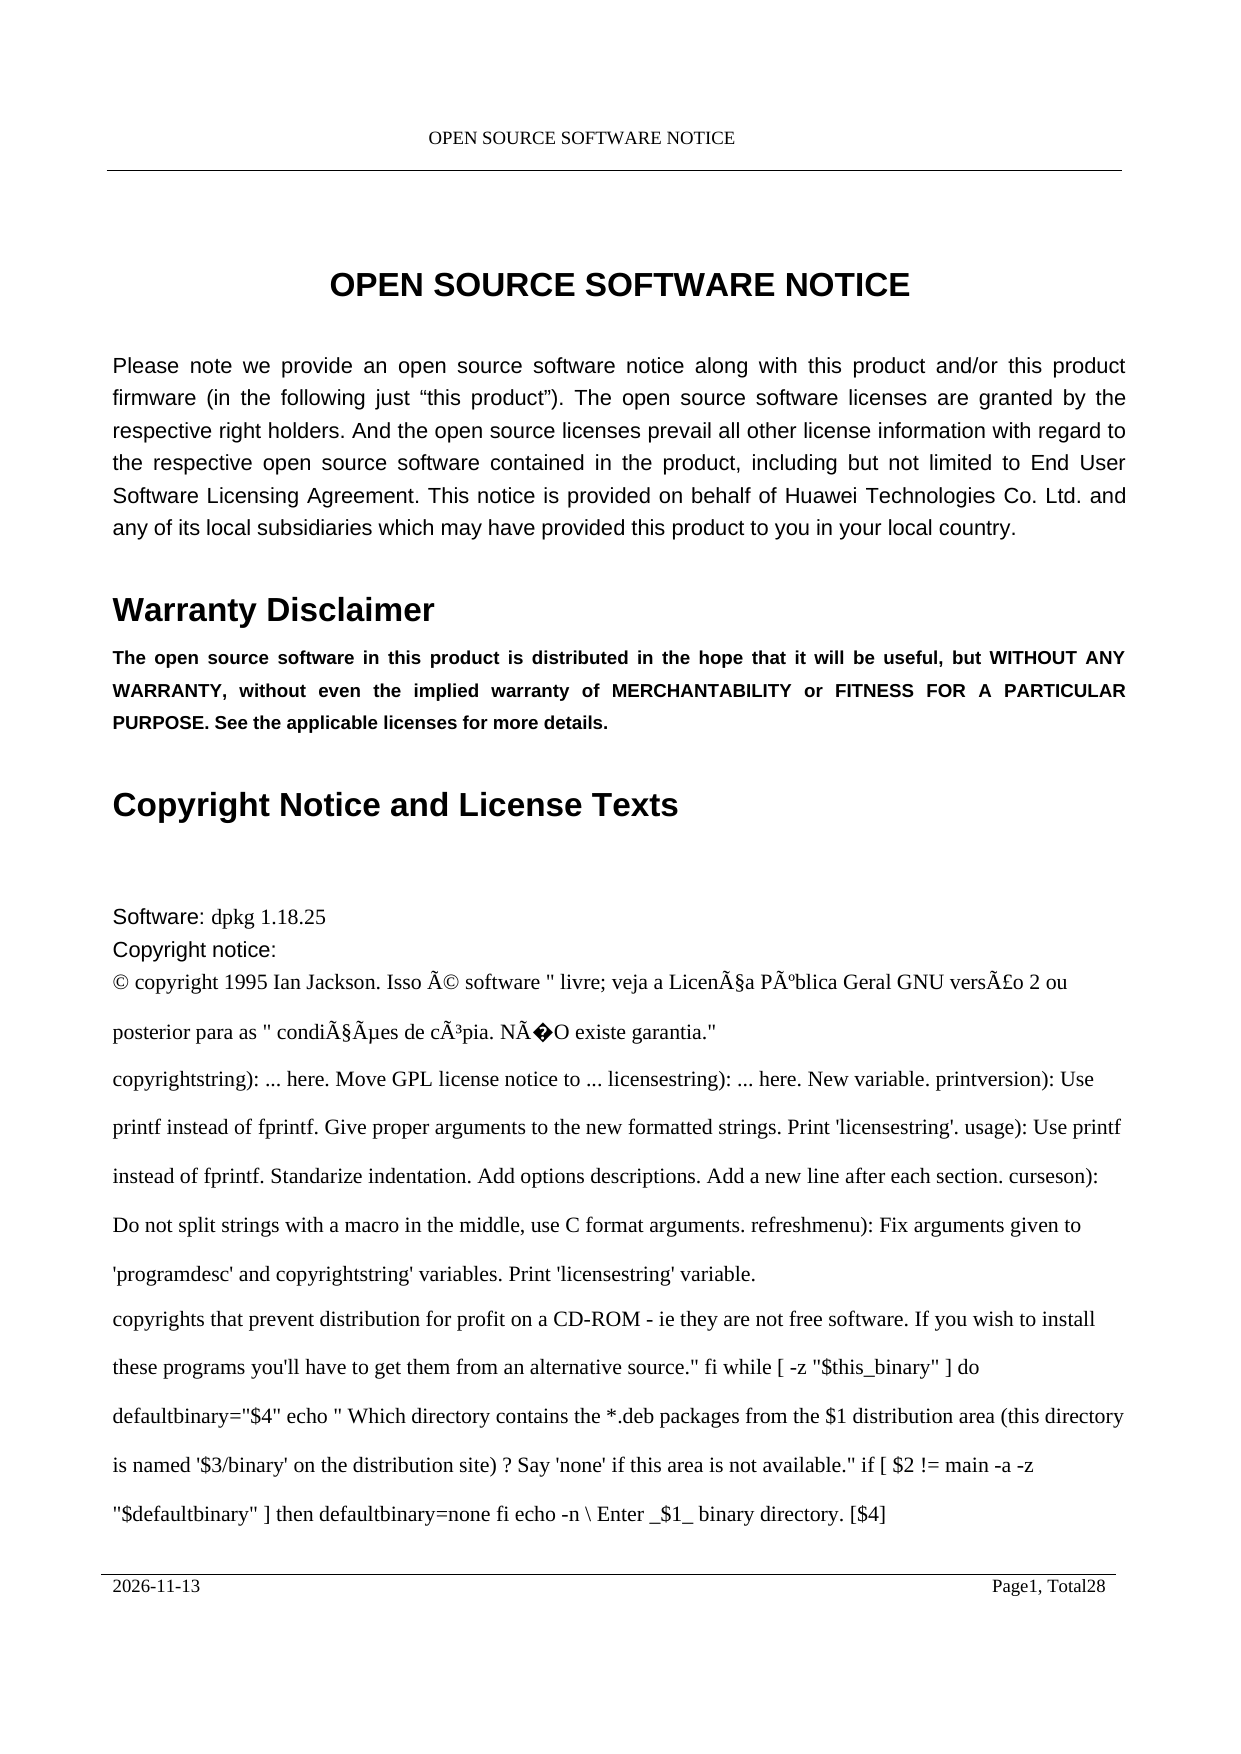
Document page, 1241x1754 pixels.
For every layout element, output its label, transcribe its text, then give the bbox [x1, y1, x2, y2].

text Please note we provide an open source software notice along with this product and/or this product firmware (in the following just “this product”). The open source software licenses are granted by the respective right holders. And the open source licenses prevail all other license information with regard to the respective open source software contained in the product, including but not limited to End User Software Licensing Agreement. This notice is provided on behalf of Huawei Technologies Co. Ltd. and any of its local subsidiaries which may have provided this product to you in your local country. [112, 349, 1128, 544]
text Software: dpkg 1.18.25 [112, 901, 1128, 933]
text copyrightstring): ... here. Move GPL license notice to ... licensestring): ... here. New variable. printversion): Use printf instead of fprintf. Give proper arguments to the new formatted strings. Print 'licensestring'. usage): Use printf instead of fprintf. Standarize indentation. Add options descriptions. Add a new line after each section. curseson): Do not split strings with a macro in the middle, use C format arguments. refreshmenu): Fix arguments given to 'programdesc' and copyrightstring' variables. Print 'licensestring' variable. [112, 1062, 1128, 1289]
text Warranty Disclaimer [112, 576, 1128, 641]
text © copyright 1995 Ian Jackson. Isso Ã© software " livre; veja a LicenÃ§a PÃºblica Geral GNU versÃ£o 2 ou posterior para as " condiÃ§Ãµes de cÃ³pia. NÃ�O existe garantia." [112, 966, 1128, 1047]
text The open source software in this product is distributed in the hope that it will be useful, but WITHOUT ANY WARRANTY, without even the implied warranty of MERCHANTABILITY or FITNESS FOR A PARTICULAR PURPOSE. See the applicable licenses for more details. [112, 641, 1128, 739]
text copyrights that prevent distribution for profit on a CD-ROM - ie they are not free software. If you wish to install these programs you'll have to get them from an alternative source." fi while [ -z "$this_binary" ] do defaultbinary="$4" echo " Which directory contains the *.deb packages from the $1 distribution area (this directory is named '$3/binary' on the distribution site) ? Say 'none' if this area is not available." if [ $2 != main -a -z "$defaultbinary" ] then defaultbinary=none fi echo -n \ Enter _$1_ binary directory. [$4] [112, 1302, 1128, 1529]
text OPEN SOURCE SOFTWARE NOTICE [112, 251, 1128, 316]
text Copyright notice: [112, 933, 1128, 966]
text Copyright Notice and License Texts [112, 771, 1128, 836]
